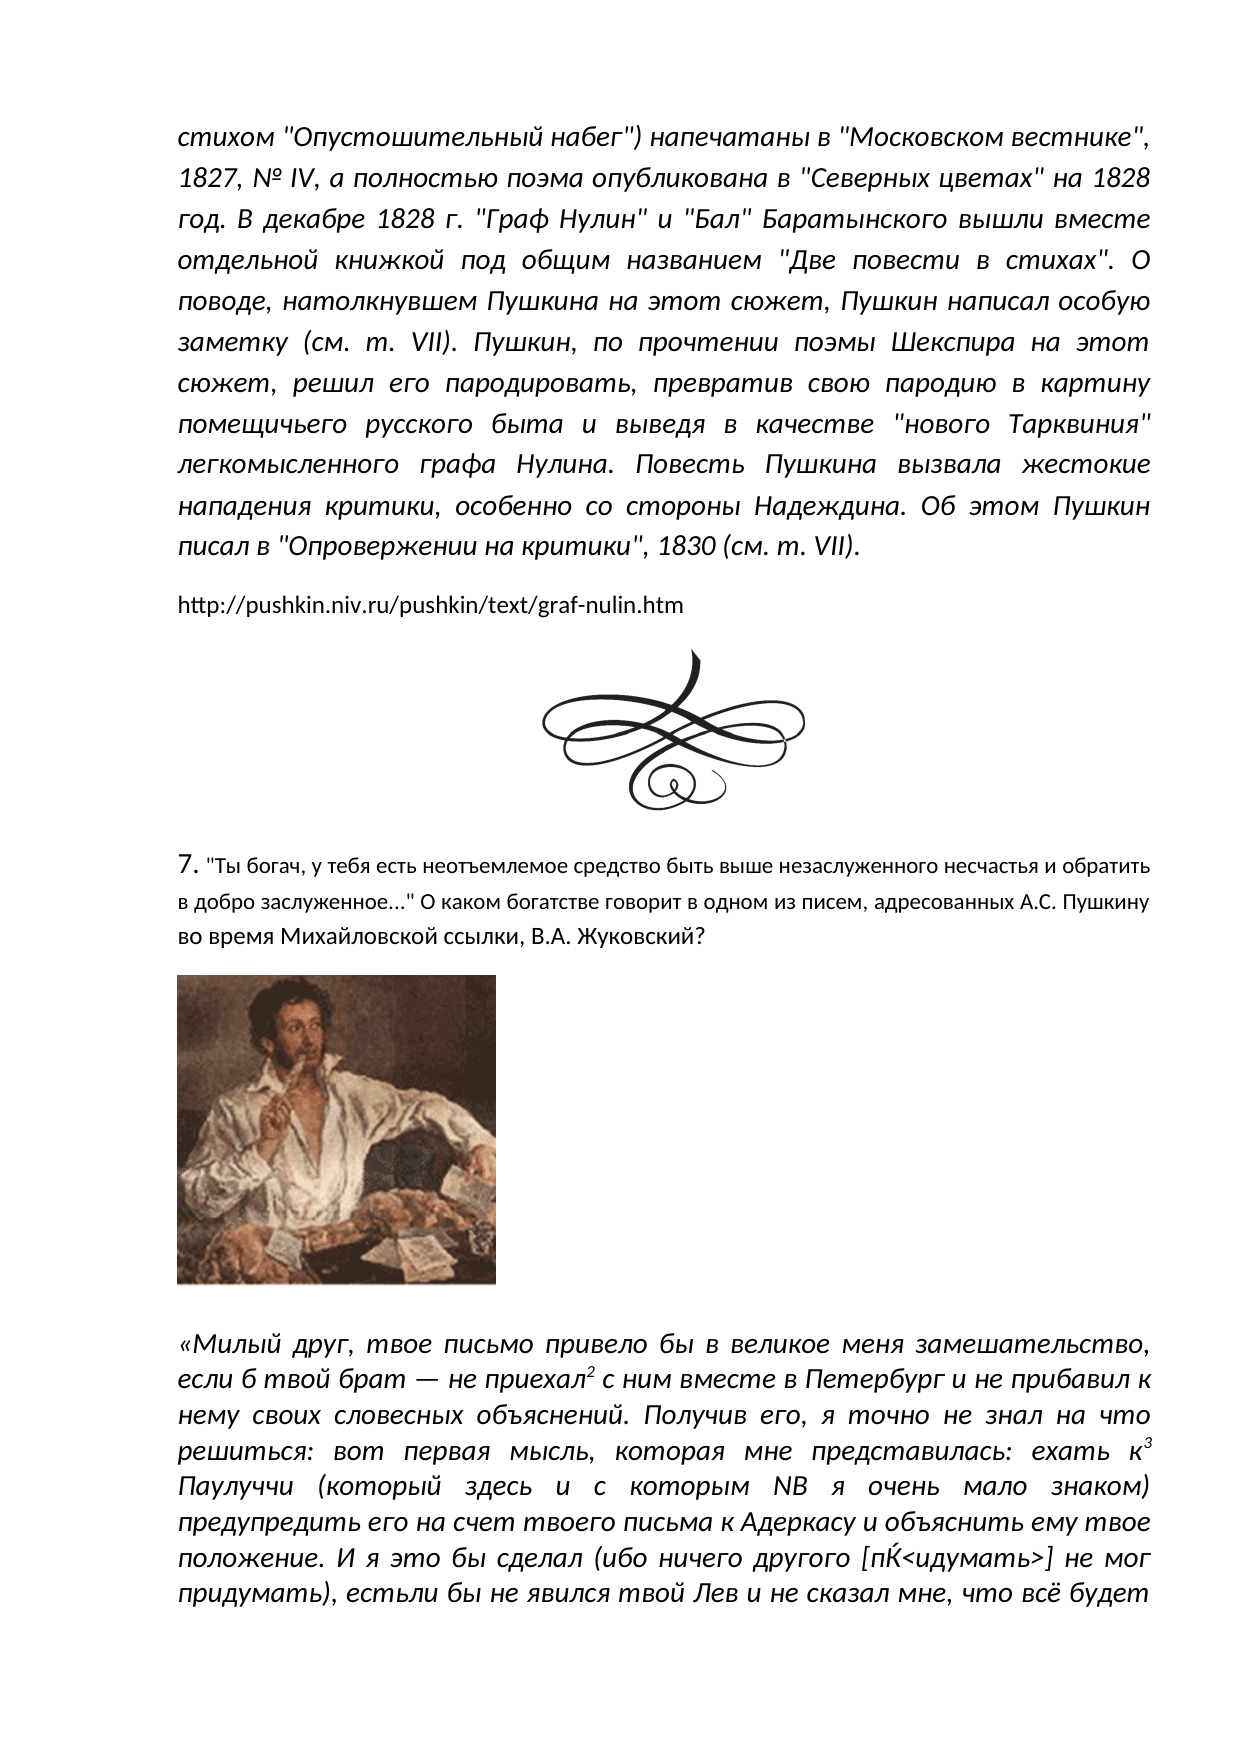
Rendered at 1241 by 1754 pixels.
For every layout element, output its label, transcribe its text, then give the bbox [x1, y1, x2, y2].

picture [524, 645, 805, 821]
text http://pushkin.niv.ru/pushkin/text/graf-nulin.htm [177, 589, 1152, 620]
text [177, 118, 1152, 563]
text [177, 1325, 1152, 1610]
picture [177, 975, 496, 1292]
text 7. "Ты богач, у тебя есть неотъемлемое средство быть выше незаслуженного несчастья и обратить в добро заслуженное..." О каком богатстве говорит в одном из писем, адресованных А.С. Пушкину во время Михайловской ссылки, В.А. Жуковский? [177, 845, 1152, 951]
